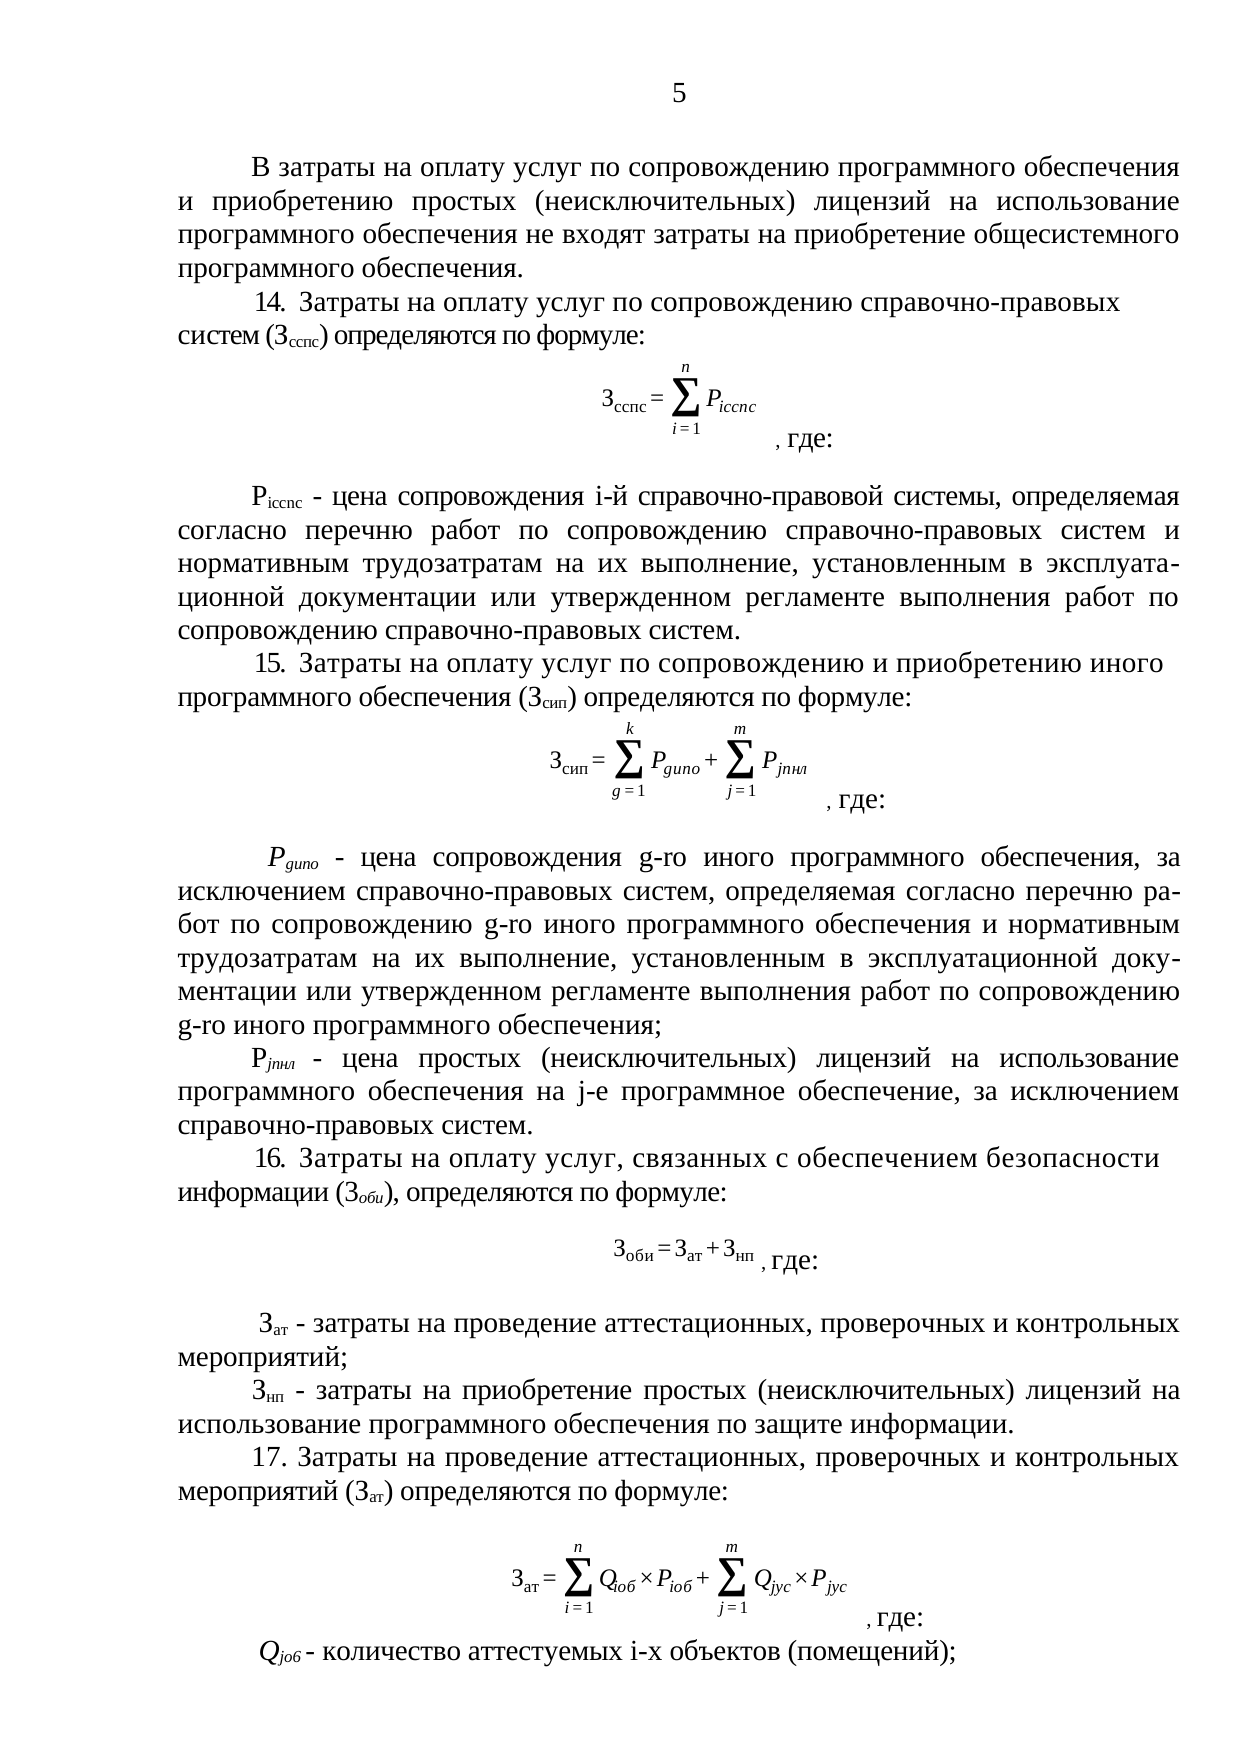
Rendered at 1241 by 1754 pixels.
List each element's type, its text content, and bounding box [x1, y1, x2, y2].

text Знп - затраты на приобретение простых (неисключительных) лицензий на использование программного обеспечения по защите информации. [178, 1373, 1181, 1440]
text 14. Затраты на оплату услуг по сопровождению справочно-правовых систем (Зсспс) определяются по формуле: [177, 284, 1181, 351]
text Qjo6 - количество аттестуемых i-x объектов (помещений); [251, 1633, 1181, 1667]
text 15. Затраты на оплату услуг по сопровождению и приобретению иного программного обеспечения (Зсип) определяются по формуле: [177, 646, 1181, 713]
text 17. Затраты на проведение аттестационных, проверочных и контрольных мероприятий (Зат) определяются по формуле: [178, 1440, 1180, 1507]
text Piссnc - цена сопровождения i-й справочно-правовой системы, определяемая согласно перечню работ по сопровождению справочно-правовых систем и нормативным трудозатратам на их выполнение, установленным в эксплуатационной документации или утвержденном регламенте выполнения работ по сопровождению справочно-правовых систем. [177, 478, 1180, 646]
text 16. Затраты на оплату услуг, связанных с обеспечением безопасности информации (3оби), определяются по формуле: [177, 1141, 1181, 1208]
text , где: [177, 1531, 1181, 1633]
text В затраты на оплату услуг по сопровождению программного обеспечения и приобретению простых (неисключительных) лицензий на использование программного обеспечения не входят затраты на приобретение общесистемного программного обеспечения. [178, 150, 1180, 284]
text , где: [177, 1232, 1181, 1276]
text Pjпнл - цена простых (неисключительных) лицензий на использование программного обеспечения на j-e программное обеспечение, за исключением справочно-правовых систем. [177, 1041, 1180, 1141]
text , где: [177, 713, 1181, 815]
text Pgипо - цена сопровождения g-ro иного программного обеспечения, за исключением справочно-правовых систем, определяемая согласно перечню работ по сопровождению g-ro иного программного обеспечения и нормативным трудозатратам на их выполнение, установленным в эксплуатационной документации или утвержденном регламенте выполнения работ по сопровождению g-ro иного программного обеспечения; [177, 839, 1181, 1041]
text Зат - затраты на проведение аттестационных, проверочных и контрольных мероприятий; [177, 1305, 1180, 1372]
text , где: [177, 351, 1181, 453]
